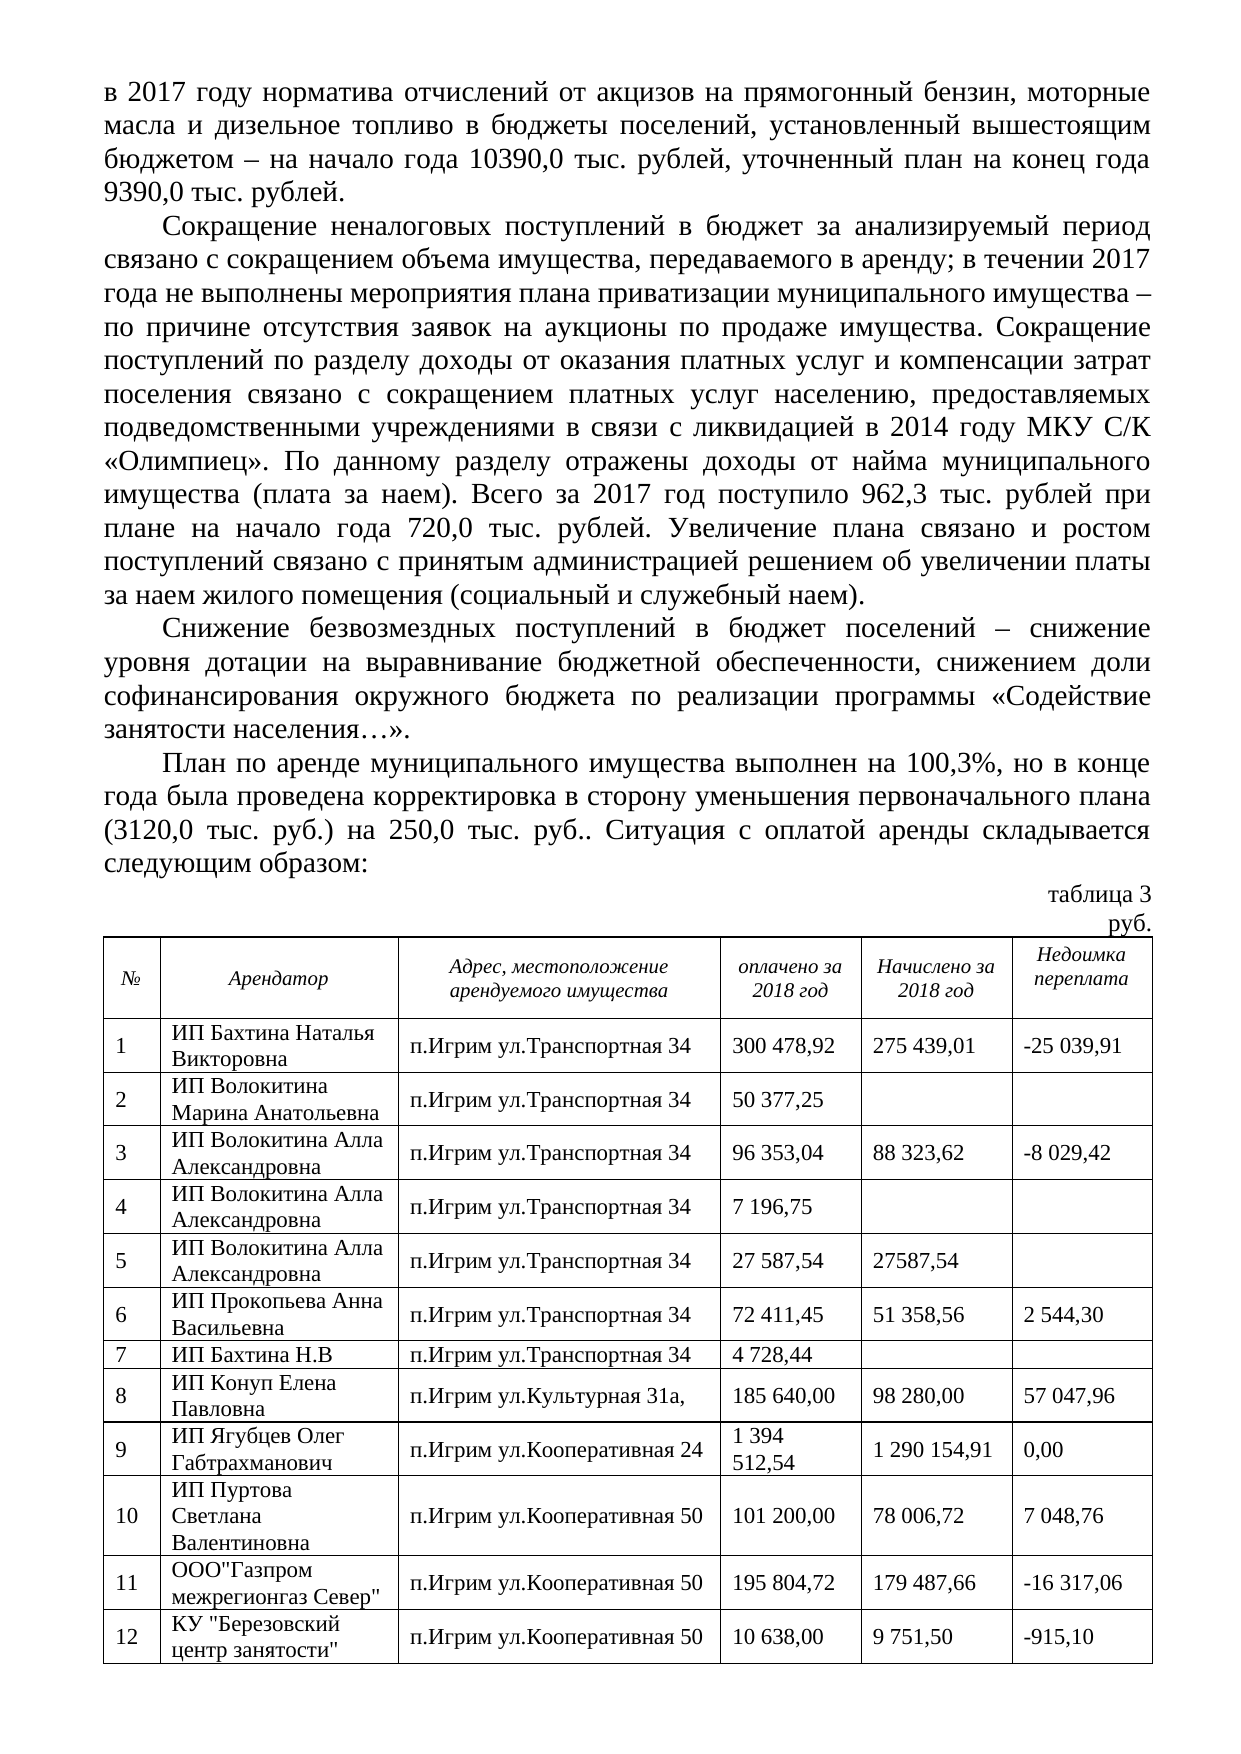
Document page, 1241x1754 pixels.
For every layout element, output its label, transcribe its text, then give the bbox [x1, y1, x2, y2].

table_cell 78 006,72 [862, 1476, 1012, 1555]
table_cell [862, 1180, 1012, 1233]
table_cell 1 394 512,54 [721, 1423, 861, 1475]
table_cell 195 804,72 [721, 1556, 861, 1609]
table_cell ИП Волокитина Алла Александровна [161, 1180, 398, 1233]
table_cell 27 587,54 [721, 1234, 861, 1287]
table_cell ИП Прокопьева Анна Васильевна [161, 1288, 398, 1340]
table_cell 57 047,96 [1013, 1369, 1152, 1421]
table_cell 50 377,25 [721, 1073, 861, 1125]
table_cell -8 029,42 [1013, 1126, 1152, 1179]
table_cell [1013, 1073, 1152, 1125]
text таблица 3 [103, 879, 1152, 908]
table_cell п.Игрим ул.Кооперативная 50 [399, 1556, 720, 1609]
table_cell ИП Волокитина Марина Анатольевна [161, 1073, 398, 1125]
table_cell [1013, 1180, 1152, 1233]
table_cell п.Игрим ул.Кооперативная 50 [399, 1476, 720, 1555]
table_header Недоимка переплата [1013, 938, 1152, 1018]
table_cell 10 [104, 1476, 160, 1555]
table_cell 27587,54 [862, 1234, 1012, 1287]
table_cell п.Игрим ул.Транспортная 34 [399, 1019, 720, 1072]
table_cell ООО"Газпром межрегионгаз Север" [161, 1556, 398, 1609]
table_cell 96 353,04 [721, 1126, 861, 1179]
text План по аренде муниципального имущества выполнен на 100,3%, но в конце года была проведена корректировка в сторону уменьшения первоначального плана (3120,0 тыс. руб.) на 250,0 тыс. руб.. Ситуация с оплатой аренды складывается следующим образом: [103, 745, 1152, 879]
table_cell 10 638,00 [721, 1610, 861, 1663]
table_cell п.Игрим ул.Транспортная 34 [399, 1341, 720, 1368]
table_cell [399, 1610, 720, 1663]
text Снижение безвозмездных поступлений в бюджет поселений – снижение уровня дотации на выравнивание бюджетной обеспеченности, снижением доли софинансирования окружного бюджета по реализации программы «Содействие занятости населения…». [103, 611, 1152, 745]
table_cell -25 039,91 [1013, 1019, 1152, 1072]
table_cell 1 [104, 1019, 160, 1072]
table_cell 0,00 [1013, 1423, 1152, 1475]
table_cell ИП Ягубцев Олег Габтрахманович [161, 1423, 398, 1475]
table_cell ИП Бахтина Н.В [161, 1341, 398, 1368]
table_cell п.Игрим ул.Транспортная 34 [399, 1073, 720, 1125]
table_cell -16 317,06 [1013, 1556, 1152, 1609]
table_cell п.Игрим ул.Транспортная 34 [399, 1288, 720, 1340]
table_cell 72 411,45 [721, 1288, 861, 1340]
table_cell 88 323,62 [862, 1126, 1012, 1179]
table_cell ИП Конуп Елена Павловна [161, 1369, 398, 1421]
table_cell [1013, 1234, 1152, 1287]
table_header № [104, 938, 160, 1018]
table_cell 275 439,01 [862, 1019, 1012, 1072]
table_cell 7 196,75 [721, 1180, 861, 1233]
table_cell ИП Волокитина Алла Александровна [161, 1234, 398, 1287]
table_cell ИП Волокитина Алла Александровна [161, 1126, 398, 1179]
table_cell 8 [104, 1369, 160, 1421]
text руб. [103, 908, 1152, 936]
table_cell 7 [104, 1341, 160, 1368]
table_cell 5 [104, 1234, 160, 1287]
table_header Арендатор [161, 938, 398, 1018]
table_cell [862, 1073, 1012, 1125]
table_cell 300 478,92 [721, 1019, 861, 1072]
table_cell 11 [104, 1556, 160, 1609]
table_cell 98 280,00 [862, 1369, 1012, 1421]
table_cell 9 [104, 1423, 160, 1475]
table_cell 2 [104, 1073, 160, 1125]
table_cell п.Игрим ул.Культурная 31а, [399, 1369, 720, 1421]
table_header Адрес, местоположение арендуемого имущества [399, 938, 720, 1018]
table_cell п.Игрим ул.Транспортная 34 [399, 1126, 720, 1179]
table_cell [1013, 1341, 1152, 1368]
table_cell 6 [104, 1288, 160, 1340]
table_cell 1 290 154,91 [862, 1423, 1012, 1475]
table_cell 3 [104, 1126, 160, 1179]
table_cell 4 [104, 1180, 160, 1233]
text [103, 74, 1152, 208]
table_cell 179 487,66 [862, 1556, 1012, 1609]
table_cell 9 751,50 [862, 1610, 1012, 1663]
table_header оплачено за 2018 год [721, 938, 861, 1018]
table_cell 12 [104, 1610, 160, 1663]
table_cell ИП Пуртова Светлана Валентиновна [161, 1476, 398, 1555]
table_cell 101 200,00 [721, 1476, 861, 1555]
table_cell 7 048,76 [1013, 1476, 1152, 1555]
table_header Начислено за 2018 год [862, 938, 1012, 1018]
table_cell 185 640,00 [721, 1369, 861, 1421]
table_cell ИП Бахтина Наталья Викторовна [161, 1019, 398, 1072]
table_cell п.Игрим ул.Транспортная 34 [399, 1234, 720, 1287]
table_cell -915,10 [1013, 1610, 1152, 1663]
table_cell КУ "Березовский центр занятости" [161, 1610, 398, 1663]
table_cell 4 728,44 [721, 1341, 861, 1368]
table_cell 2 544,30 [1013, 1288, 1152, 1340]
text Сокращение неналоговых поступлений в бюджет за анализируемый период связано с сокращением объема имущества, передаваемого в аренду; в течении 2017 года не выполнены мероприятия плана приватизации муниципального имущества – по причине отсутствия заявок на аукционы по продаже имущества. Сокращение поступлений по разделу доходы от оказания платных услуг и компенсации затрат поселения связано с сокращением платных услуг населению, предоставляемых подведомственными учреждениями в связи с ликвидацией в 2014 году МКУ С/К «Олимпиец». По данному разделу отражены доходы от найма муниципального имущества (плата за наем). Всего за 2017 год поступило 962,3 тыс. рублей при плане на начало года 720,0 тыс. рублей. Увеличение плана связано и ростом поступлений связано с принятым администрацией решением об увеличении платы за наем жилого помещения (социальный и служебный наем). [103, 208, 1152, 611]
table_cell п.Игрим ул.Транспортная 34 [399, 1180, 720, 1233]
table_cell п.Игрим ул.Кооперативная 24 [399, 1423, 720, 1475]
table_cell 51 358,56 [862, 1288, 1012, 1340]
table_cell [862, 1341, 1012, 1368]
